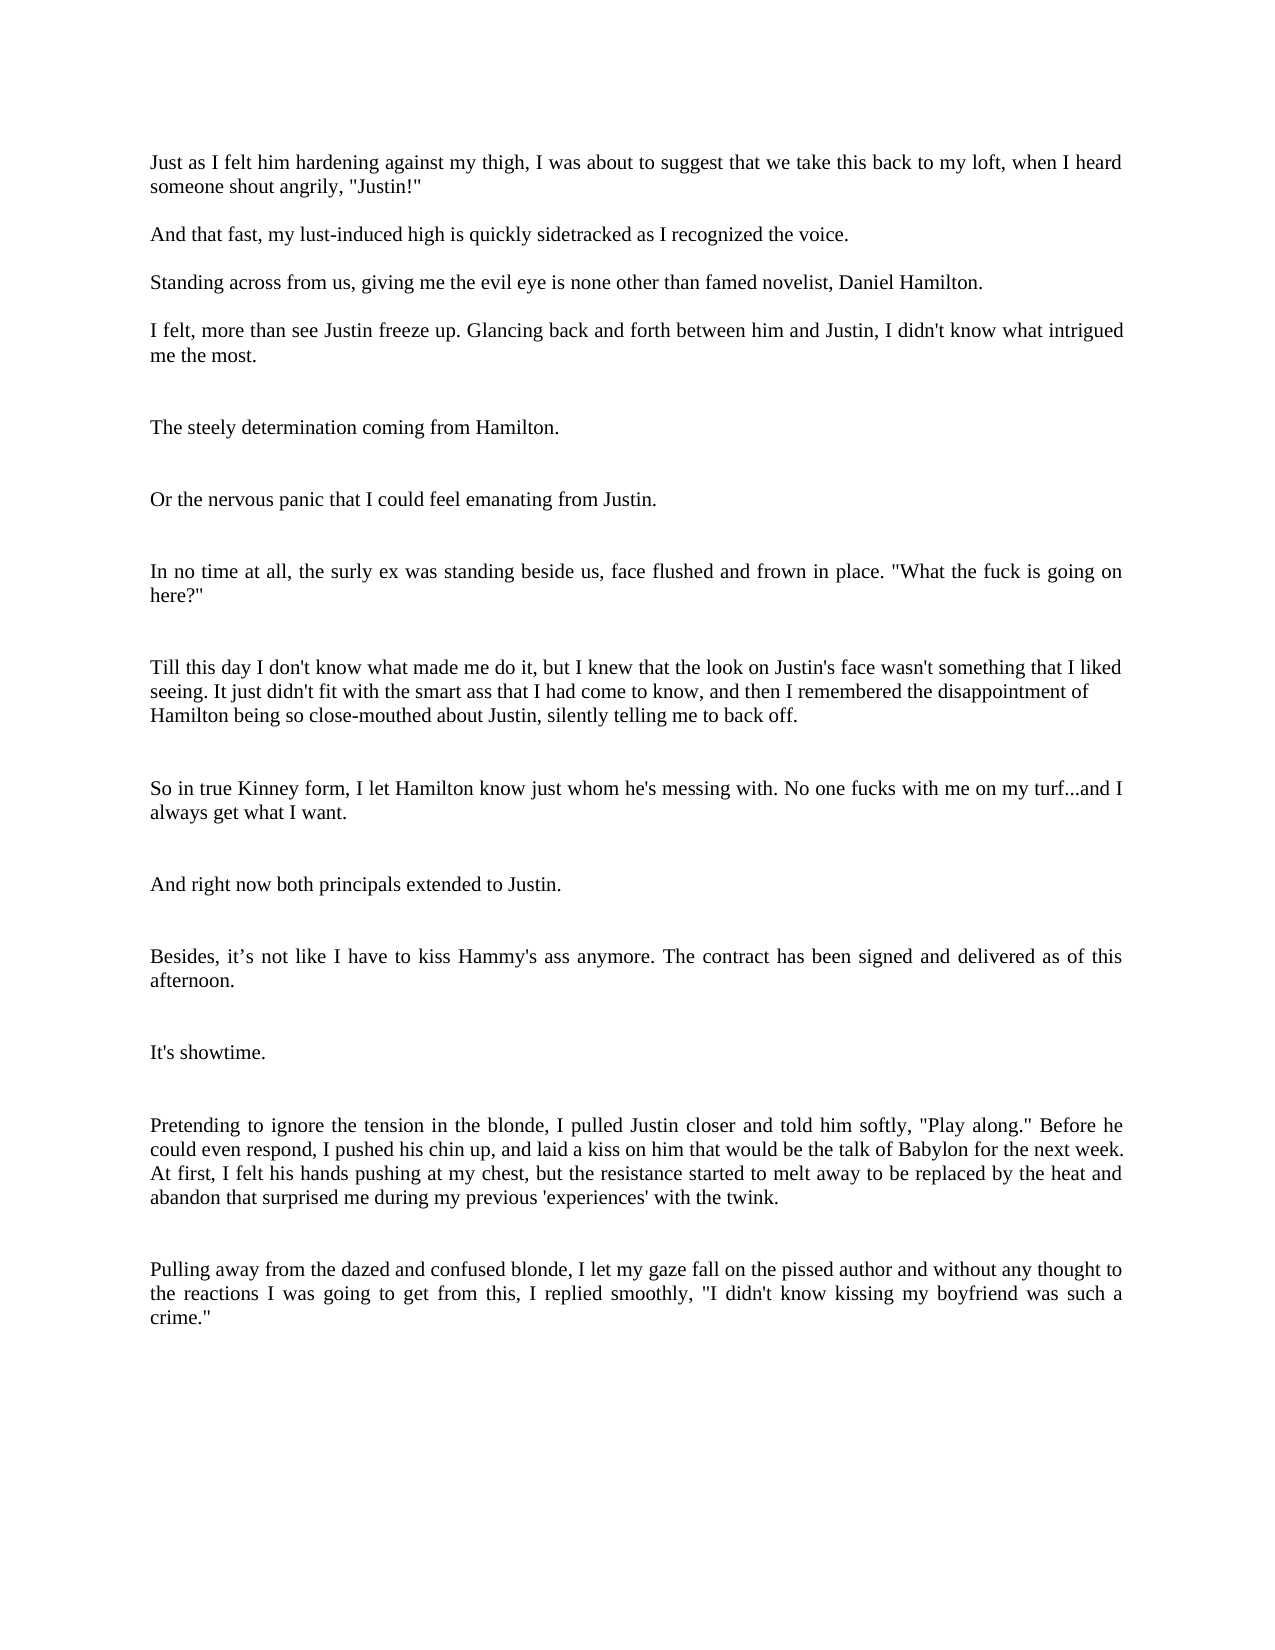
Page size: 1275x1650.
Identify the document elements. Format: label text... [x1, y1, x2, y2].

text Besides, it’s not like I have to kiss Hammy's ass anymore. The contract has been signed and delivered as of this afternoon. [150, 944, 1125, 992]
text In no time at all, the surly ex was standing beside us, face flushed and frown in place. "What the fuck is going on here?" [150, 559, 1125, 607]
text Pulling away from the dazed and confused blonde, I let my gaze fall on the pissed author and without any thought to the reactions I was going to get from this, I replied smoothly, "I didn't know kissing my boyfriend was such a crime." [150, 1257, 1125, 1329]
text Till this day I don't know what made me do it, but I knew that the look on Justin's face wasn't something that I liked seeing. It just didn't fit with the smart ass that I had come to know, and then I remembered the disappointment of [150, 655, 1125, 703]
text And right now both principals extended to Justin. [150, 872, 1125, 896]
text Pretending to ignore the tension in the blonde, I pulled Justin closer and told him softly, "Play along." Before he could even respond, I pushed his chin up, and laid a kiss on him that would be the talk of Babylon for the next week. At first, I felt his hands pushing at my chest, but the resistance started to melt away to be replaced by the heat and abandon that surprised me during my previous 'experiences' with the twink. [150, 1112, 1125, 1209]
text So in true Kinney form, I let Hamilton know just whom he's messing with. No one fucks with me on my turf...and I always get what I want. [150, 776, 1125, 824]
text Standing across from us, giving me the evil eye is none other than famed novelist, Daniel Hamilton. [150, 270, 1125, 294]
text The steely determination coming from Hamilton. [150, 415, 1125, 439]
text Just as I felt him hardening against my thigh, I was about to suggest that we take this back to my loft, when I heard someone shout angrily, "Justin!" [150, 150, 1125, 198]
text And that fast, my lust-induced high is quickly sidetracked as I recognized the voice. [150, 222, 1125, 246]
text I felt, more than see Justin freeze up. Glancing back and forth between him and Justin, I didn't know what intrigued me the most. [150, 318, 1125, 367]
text Hamilton being so close-mouthed about Justin, silently telling me to back off. [150, 703, 1125, 727]
text Or the nervous panic that I could feel emanating from Justin. [150, 487, 1125, 511]
text It's showtime. [150, 1040, 1125, 1064]
